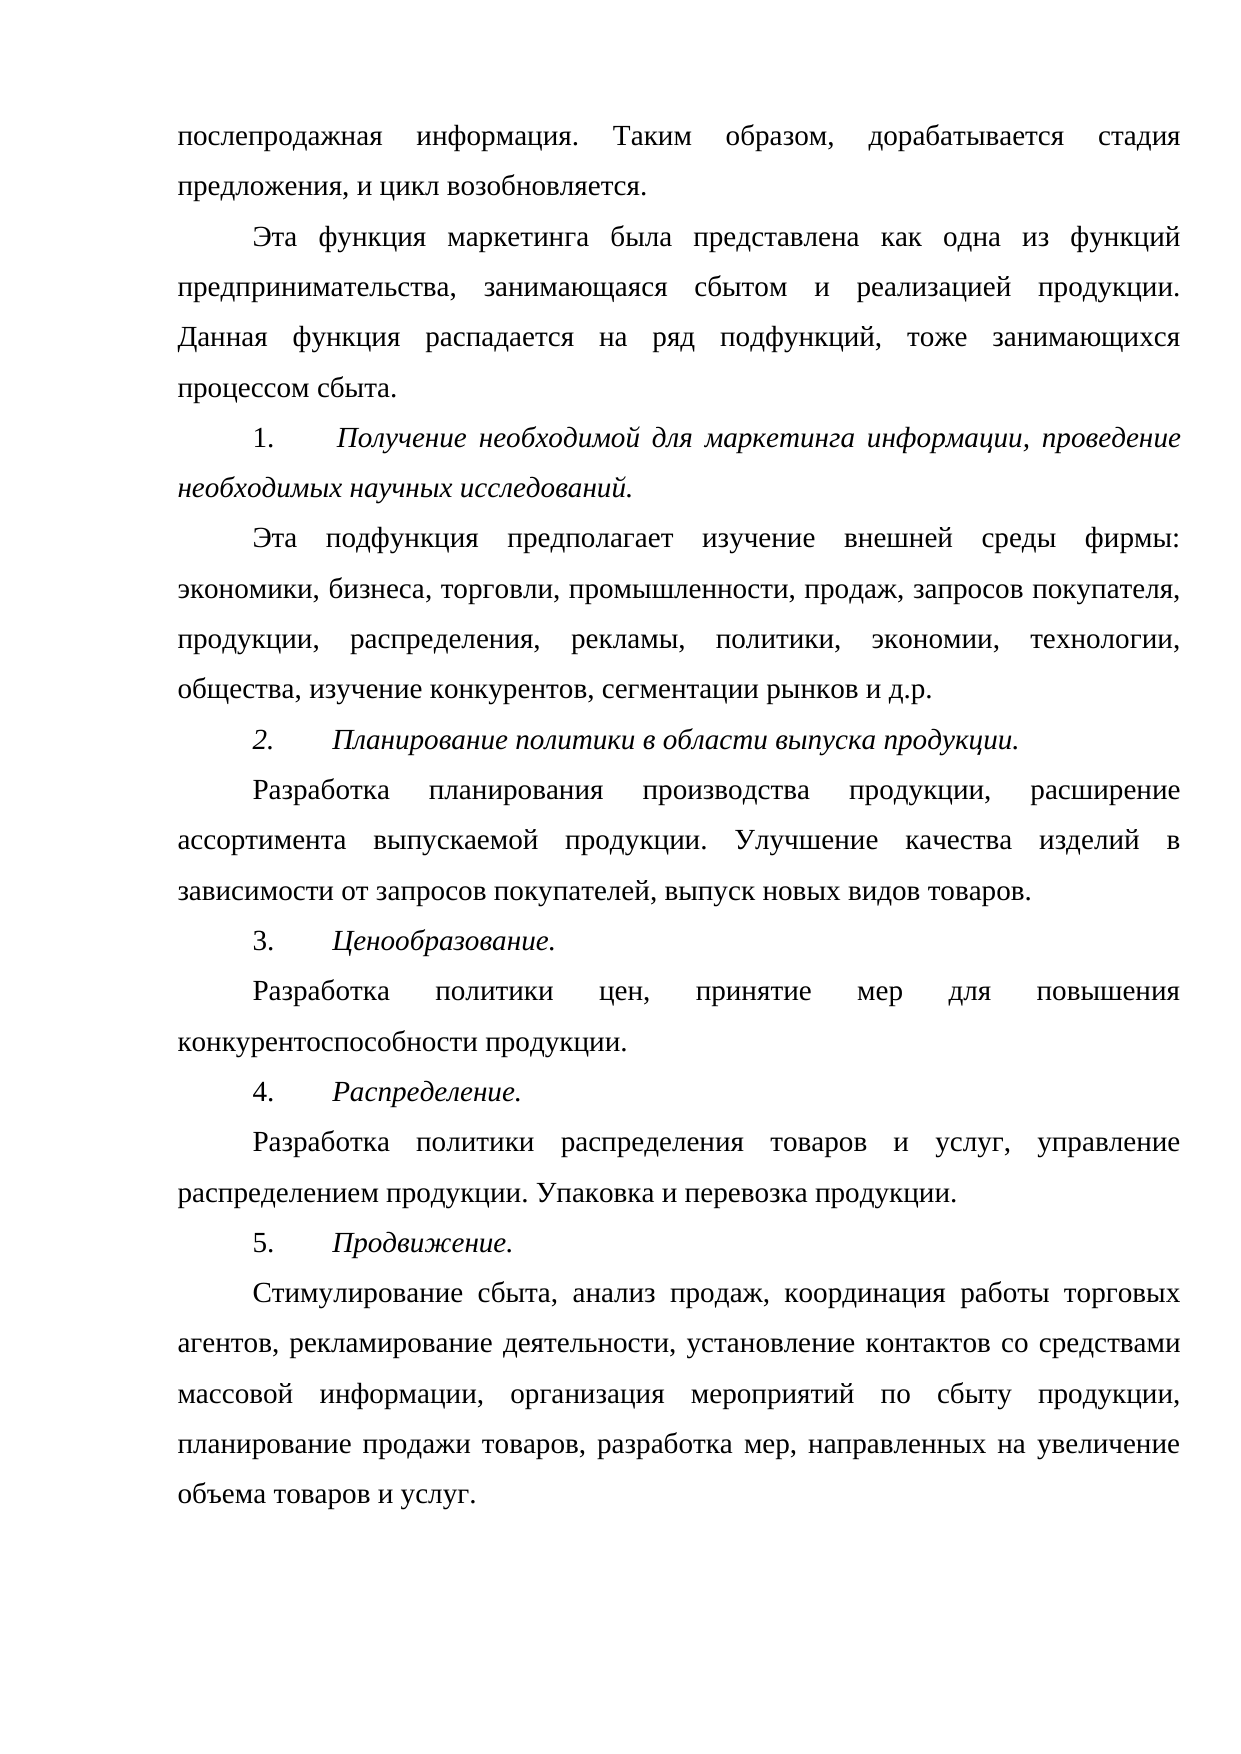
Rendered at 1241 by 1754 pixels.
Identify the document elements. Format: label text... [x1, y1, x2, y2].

list Планирование политики в области выпуска продукции. [177, 722, 1181, 755]
text Разработка планирования производства продукции, расширение ассортимента выпускаемой продукции. Улучшение качества изделий в зависимости от запросов покупателей, выпуск новых видов товаров. [177, 772, 1181, 906]
list Получение необходимой для маркетинга информации, проведение необходимых научных исследований. [177, 420, 1181, 504]
text Разработка политики цен, принятие мер для повышения конкурентоспособности продукции. [177, 973, 1181, 1057]
list Ценообразование. [177, 923, 1181, 957]
list Продвижение. [177, 1225, 1181, 1258]
text Эта функция маркетинга была представлена как одна из функций предпринимательства, занимающаяся сбытом и реализацией продукции. Данная функция распадается на ряд подфункций, тоже занимающихся процессом сбыта. [177, 219, 1181, 403]
text Стимулирование сбыта, анализ продаж, координация работы торговых агентов, рекламирование деятельности, установление контактов со средствами массовой информации, организация мероприятий по сбыту продукции, планирование продажи товаров, разработка мер, направленных на увеличение объема товаров и услуг. [177, 1275, 1181, 1510]
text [177, 118, 1181, 202]
text Эта подфункция предполагает изучение внешней среды фирмы: экономики, бизнеса, торговли, промышленности, продаж, запросов покупателя, продукции, распределения, рекламы, политики, экономии, технологии, общества, изучение конкурентов, сегментации рынков и д.р. [177, 521, 1181, 705]
text Разработка политики распределения товаров и услуг, управление распределением продукции. Упаковка и перевозка продукции. [177, 1124, 1181, 1208]
list Распределение. [177, 1074, 1181, 1108]
